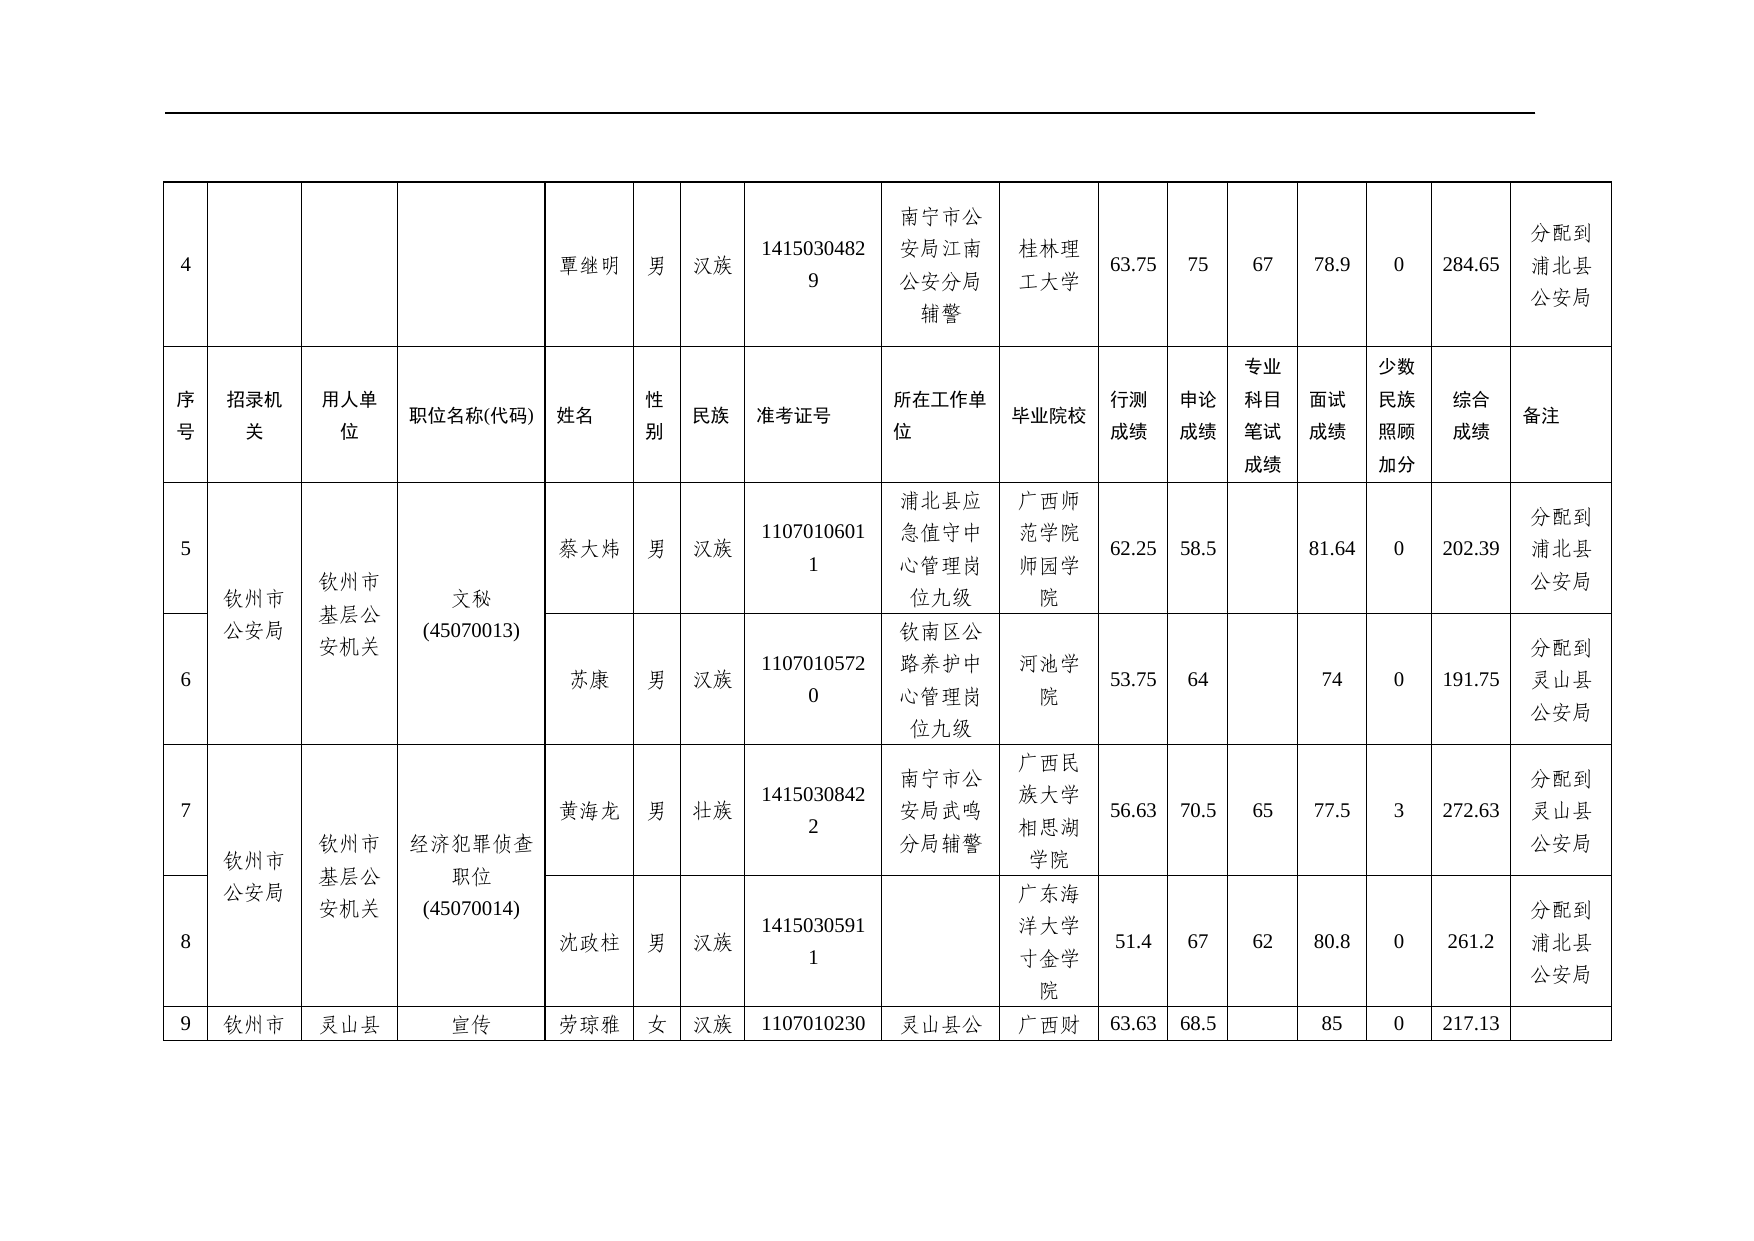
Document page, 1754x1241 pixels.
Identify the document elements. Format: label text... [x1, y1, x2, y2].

table_cell 5 [164, 483, 207, 613]
table_cell 0 [1367, 1007, 1431, 1039]
table_cell 汉族 [681, 483, 744, 613]
table_cell 毕业院校 [1000, 347, 1098, 482]
table_cell 男 [634, 876, 680, 1006]
table_cell 面试 成绩 [1298, 347, 1366, 482]
table_cell 0 [1367, 483, 1431, 613]
table_cell 11070102307 [745, 1007, 881, 1039]
table_cell [1228, 614, 1297, 744]
table_cell 11070106011 [745, 483, 881, 613]
table_cell 备注 [1511, 347, 1611, 482]
table_cell 65 [1228, 745, 1297, 875]
table_cell 4 [164, 183, 207, 346]
table_cell 申论 成绩 [1168, 347, 1227, 482]
table_cell 广西民族大学相思湖学院 [1000, 745, 1098, 875]
table_cell 钦州市公安局 [208, 483, 301, 744]
table_cell 性别 [634, 347, 680, 482]
table_cell 75 [1168, 183, 1227, 346]
table_cell 文秘 (45070013) [398, 483, 544, 744]
table_cell 分配到 浦北县公安局 [1511, 183, 1611, 346]
table_cell 姓名 [546, 347, 633, 482]
table_cell 准考证号 [745, 347, 881, 482]
table_cell 63.63 [1099, 1007, 1167, 1039]
table_cell 67 [1168, 876, 1227, 1006]
table_cell [882, 876, 999, 1006]
table_cell 覃继明 [546, 183, 633, 346]
table_cell 8 [164, 876, 207, 1006]
table_cell 70.5 [1168, 745, 1227, 875]
table_cell 0 [1367, 183, 1431, 346]
table_cell 灵山县公安局 [302, 1007, 397, 1039]
table_cell 南宁市公安局江南公安分局辅警 [882, 183, 999, 346]
table_cell 汉族 [681, 1007, 744, 1039]
table_cell 14150304829 [745, 183, 881, 346]
table_cell 用人单位 [302, 347, 397, 482]
table_cell 所在工作单位 [882, 347, 999, 482]
table_cell 序号 [164, 347, 207, 482]
table_cell 综合 成绩 [1432, 347, 1510, 482]
table_cell 南宁市公安局武鸣分局辅警 [882, 745, 999, 875]
table_cell 284.65 [1432, 183, 1510, 346]
table_cell 女 [634, 1007, 680, 1039]
table_cell 分配到 灵山县公安局 [1511, 614, 1611, 744]
table_cell 202.39 [1432, 483, 1510, 613]
table_cell [1228, 483, 1297, 613]
table_cell 钦州市基层公安机关 [302, 745, 397, 1006]
table_cell 浦北县应急值守中心管理岗位九级 [882, 483, 999, 613]
table_cell [1228, 1007, 1297, 1039]
table_cell 64 [1168, 614, 1227, 744]
table_cell 14150305911 [745, 876, 881, 1006]
table_cell 钦州市公安局 [208, 745, 301, 1006]
table_cell 58.5 [1168, 483, 1227, 613]
table_cell 劳琼雅 [546, 1007, 633, 1039]
table_cell 沈政柱 [546, 876, 633, 1006]
table_cell 钦州市基层公安机关 [302, 483, 397, 744]
table_cell 苏康 [546, 614, 633, 744]
table_cell 招录机关 [208, 347, 301, 482]
table_cell 男 [634, 183, 680, 346]
table_cell 217.13 [1432, 1007, 1510, 1039]
table_cell 广西师范学院师园学院 [1000, 483, 1098, 613]
table_cell 分配到 浦北县公安局 [1511, 876, 1611, 1006]
table_cell 蔡大炜 [546, 483, 633, 613]
table_cell 62 [1228, 876, 1297, 1006]
table_cell 钦州市公安局 [208, 1007, 301, 1039]
table_cell 3 [1367, 745, 1431, 875]
table_cell 广西财经学院 [1000, 1007, 1098, 1039]
table_cell [1511, 1007, 1611, 1039]
table_cell 0 [1367, 614, 1431, 744]
table_cell 桂林理工大学 [1000, 183, 1098, 346]
table_cell 272.63 [1432, 745, 1510, 875]
table_cell 广东海洋大学寸金学院 [1000, 876, 1098, 1006]
table_cell 67 [1228, 183, 1297, 346]
table_cell 民族 [681, 347, 744, 482]
table_cell 黄海龙 [546, 745, 633, 875]
table_cell 68.5 [1168, 1007, 1227, 1039]
table_cell 62.25 [1099, 483, 1167, 613]
table_cell 分配到 浦北县公安局 [1511, 483, 1611, 613]
table_cell 行测 成绩 [1099, 347, 1167, 482]
table_cell 男 [634, 745, 680, 875]
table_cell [882, 1007, 999, 1039]
table_cell 191.75 [1432, 614, 1510, 744]
table_cell 汉族 [681, 614, 744, 744]
table_cell 85 [1298, 1007, 1366, 1039]
table_cell 宣传 (45070015) [398, 1007, 544, 1039]
table_cell 壮族 [681, 745, 744, 875]
table_cell 14150308422 [745, 745, 881, 875]
table_cell 80.8 [1298, 876, 1366, 1006]
table_cell 河池学院 [1000, 614, 1098, 744]
table_cell 63.75 [1099, 183, 1167, 346]
table_cell 9 [164, 1007, 207, 1039]
table_cell 81.64 [1298, 483, 1366, 613]
table_cell 6 [164, 614, 207, 744]
table_cell 11070105720 [745, 614, 881, 744]
table_cell 钦南区公路养护中心管理岗位九级 [882, 614, 999, 744]
table_cell 53.75 [1099, 614, 1167, 744]
table_cell 78.9 [1298, 183, 1366, 346]
table_cell 77.5 [1298, 745, 1366, 875]
table_cell 专业 科目 笔试 成绩 [1228, 347, 1297, 482]
table_cell 分配到 灵山县公安局 [1511, 745, 1611, 875]
table_cell 职位名称(代码) [398, 347, 544, 482]
table_cell 汉族 [681, 183, 744, 346]
table_cell 56.63 [1099, 745, 1167, 875]
table_cell 少数 民族 照顾 加分 [1367, 347, 1431, 482]
table_cell 男 [634, 483, 680, 613]
table_cell 51.4 [1099, 876, 1167, 1006]
table_cell 0 [1367, 876, 1431, 1006]
table_cell 男 [634, 614, 680, 744]
table_cell 74 [1298, 614, 1366, 744]
table_cell 7 [164, 745, 207, 875]
table_cell 261.2 [1432, 876, 1510, 1006]
table_cell 汉族 [681, 876, 744, 1006]
table_cell 经济犯罪侦查职位(45070014) [398, 745, 544, 1006]
